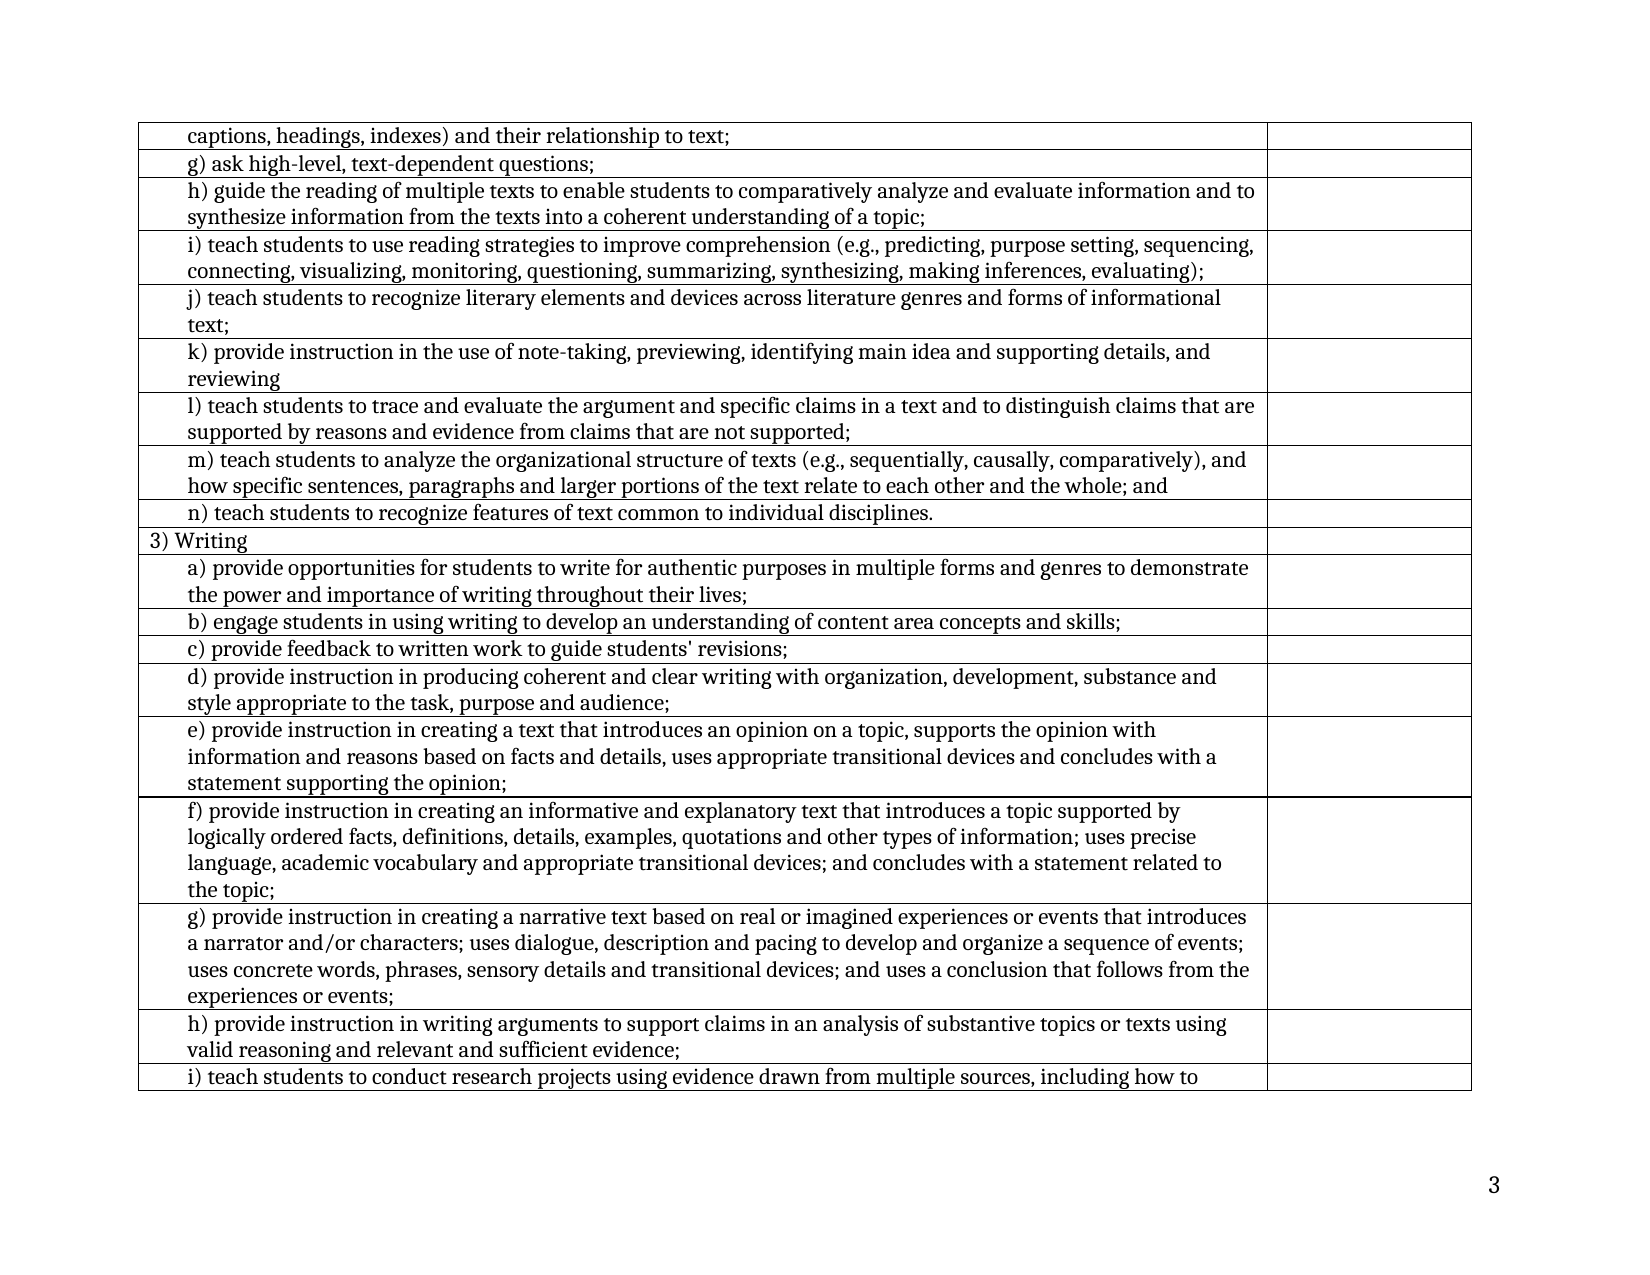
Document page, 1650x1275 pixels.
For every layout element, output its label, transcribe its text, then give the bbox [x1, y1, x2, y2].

table_cell [1268, 555, 1471, 608]
table_cell [1268, 285, 1471, 338]
table_cell [1268, 664, 1471, 716]
table_cell a) provide opportunities for students to write for authentic purposes in multiple forms and genres to demonstrate the power and importance of writing throughout their lives; [139, 555, 1267, 608]
table_cell [1268, 1064, 1471, 1090]
table_cell g) provide instruction in creating a narrative text based on real or imagined experiences or events that introduces a narrator and/or characters; uses dialogue, description and pacing to develop and organize a sequence of events; uses concrete words, phrases, sensory details and transitional devices; and uses a conclusion that follows from the experiences or events; [139, 904, 1267, 1009]
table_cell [139, 1064, 1267, 1090]
table_cell h) provide instruction in writing arguments to support claims in an analysis of substantive topics or texts using valid reasoning and relevant and sufficient evidence; [139, 1010, 1267, 1063]
table_cell [1268, 609, 1471, 635]
table_cell [1268, 231, 1471, 284]
table_cell d) provide instruction in producing coherent and clear writing with organization, development, substance and style appropriate to the task, purpose and audience; [139, 664, 1267, 716]
table_cell [1268, 1010, 1471, 1063]
table_cell n) teach students to recognize features of text common to individual disciplines. [139, 500, 1267, 527]
table_cell [1268, 150, 1471, 177]
table_cell [1268, 528, 1471, 554]
table_cell h) guide the reading of multiple texts to enable students to comparatively analyze and evaluate information and to synthesize information from the texts into a coherent understanding of a topic; [139, 178, 1267, 230]
table_cell g) ask high-level, text-dependent questions; [139, 150, 1267, 177]
table_cell [1268, 339, 1471, 392]
table_cell e) provide instruction in creating a text that introduces an opinion on a topic, supports the opinion with information and reasons based on facts and details, uses appropriate transitional devices and concludes with a statement supporting the opinion; [139, 717, 1267, 796]
table_cell b) engage students in using writing to develop an understanding of content area concepts and skills; [139, 609, 1267, 635]
table_cell f) provide instruction in creating an informative and explanatory text that introduces a topic supported by logically ordered facts, definitions, details, examples, quotations and other types of information; uses precise language, academic vocabulary and appropriate transitional devices; and concludes with a statement related to the topic; [139, 798, 1267, 903]
table_cell [1268, 446, 1471, 499]
table_cell [1268, 178, 1471, 230]
table_cell [1268, 717, 1471, 796]
table_cell [1268, 904, 1471, 1009]
table_cell [1268, 500, 1471, 527]
table_cell [1268, 393, 1471, 445]
table_cell c) provide feedback to written work to guide students' revisions; [139, 636, 1267, 662]
table_cell [1268, 636, 1471, 662]
table_cell i) teach students to use reading strategies to improve comprehension (e.g., predicting, purpose setting, sequencing, connecting, visualizing, monitoring, questioning, summarizing, synthesizing, making inferences, evaluating); [139, 231, 1267, 284]
table_cell j) teach students to recognize literary elements and devices across literature genres and forms of informational text; [139, 285, 1267, 338]
table_cell 3) Writing [139, 528, 1267, 554]
table_cell l) teach students to trace and evaluate the argument and specific claims in a text and to distinguish claims that are supported by reasons and evidence from claims that are not supported; [139, 393, 1267, 445]
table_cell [139, 123, 1267, 149]
table_cell [1268, 123, 1471, 149]
table_cell m) teach students to analyze the organizational structure of texts (e.g., sequentially, causally, comparatively), and how specific sentences, paragraphs and larger portions of the text relate to each other and the whole; and [139, 446, 1267, 499]
table_cell k) provide instruction in the use of note-taking, previewing, identifying main idea and supporting details, and reviewing [139, 339, 1267, 392]
table_cell [1268, 798, 1471, 903]
